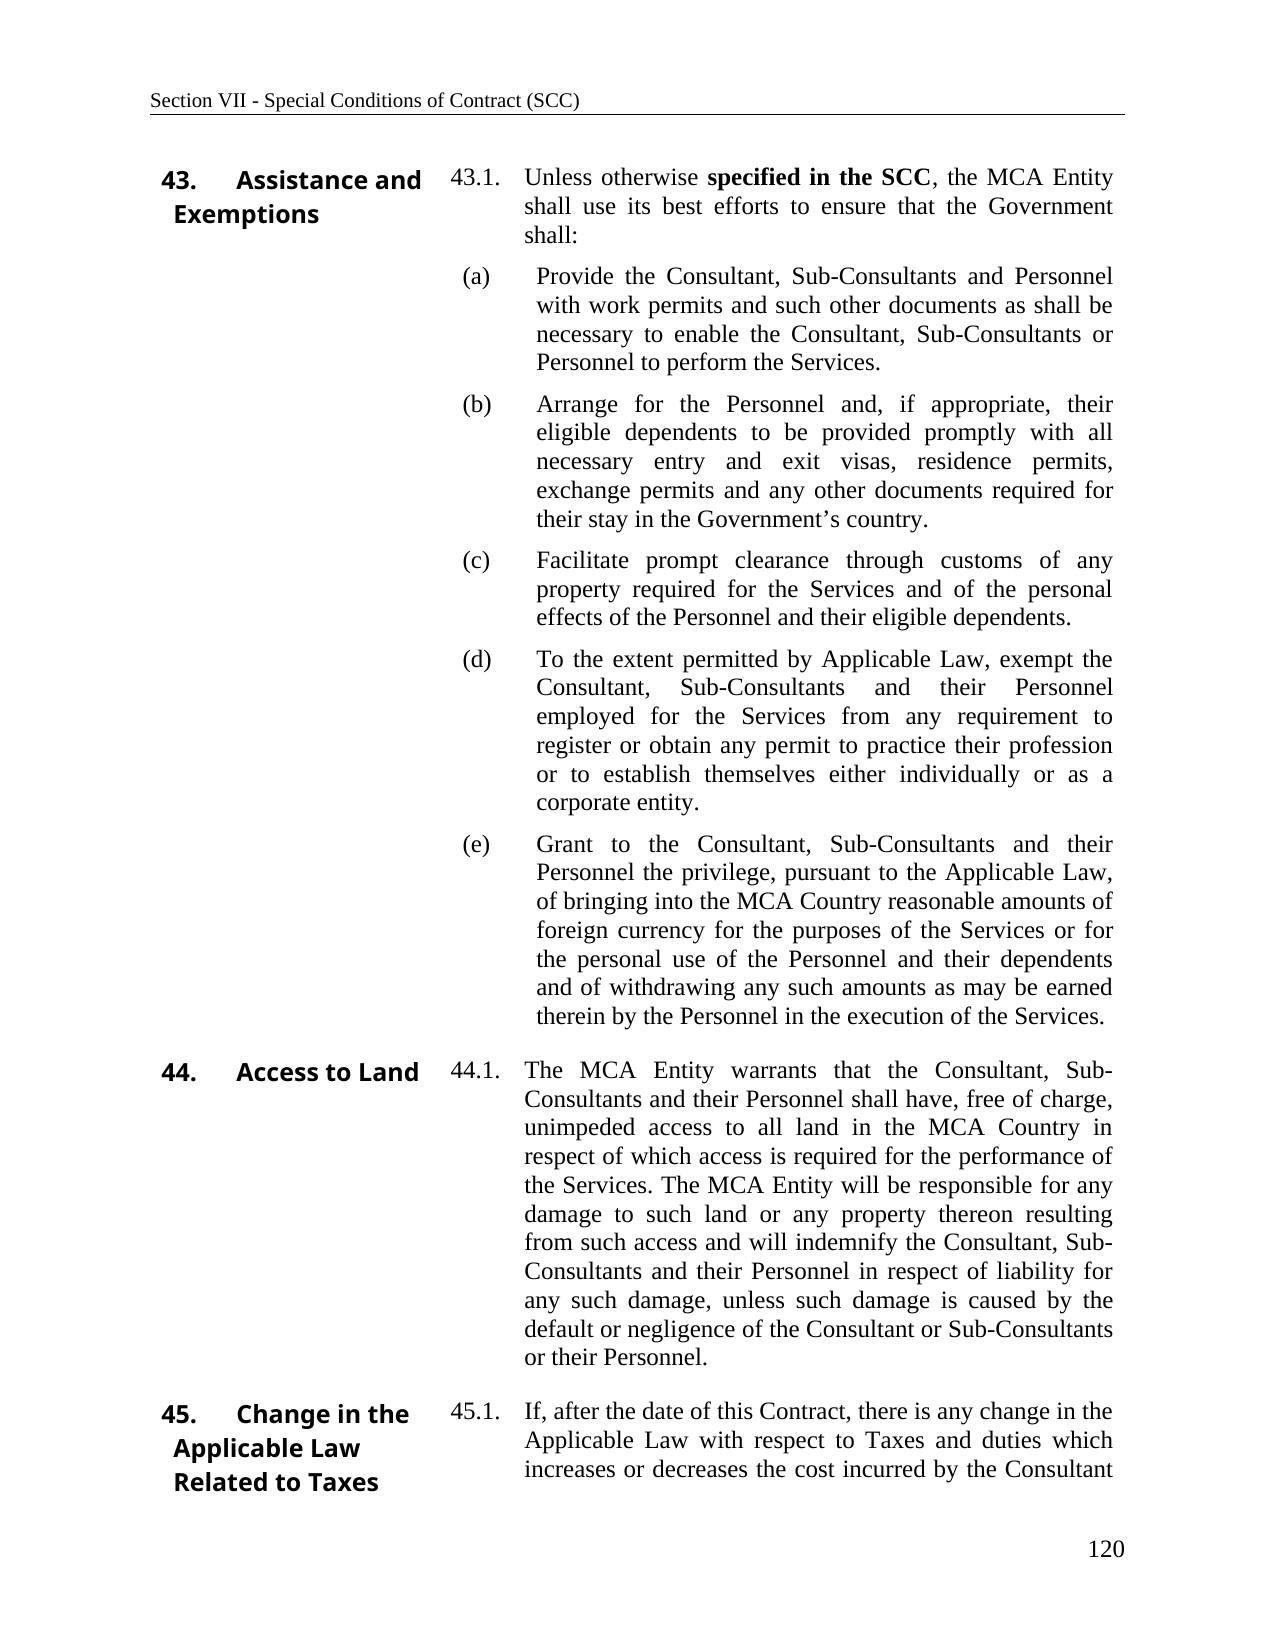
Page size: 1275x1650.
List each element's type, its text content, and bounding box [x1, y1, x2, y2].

table_cell The MCA Entity warrants that the Consultant, Sub-Consultants and their Personnel shall have, free of charge, unimpeded access to all land in the MCA Country in respect of which access is required for the performance of the Services. The MCA Entity will be responsible for any damage to such land or any property thereon resulting from such access and will indemnify the Consultant, Sub-Consultants and their Personnel in respect of liability for any such damage, unless such damage is caused by the default or negligence of the Consultant or Sub-Consultants or their Personnel. [434, 1043, 1125, 1384]
table_cell Unless otherwise specified in the SCC, the MCA Entity shall use its best efforts to ensure that the Government shall: Provide the Consultant, Sub-Consultants and Personnel with work permits and such other documents as shall be necessary to enable the Consultant, Sub-Consultants or Personnel to perform the Services. Arrange for the Personnel and, if appropriate, their eligible dependents to be provided promptly with all necessary entry and exit visas, residence permits, exchange permits and any other documents required for their stay in the Government’s country. Facilitate prompt clearance through customs of any property required for the Services and of the personal effects of the Personnel and their eligible dependents. To the extent permitted by Applicable Law, exempt the Consultant, Sub-Consultants and their Personnel employed for the Services from any requirement to register or obtain any permit to practice their profession or to establish themselves either individually or as a corporate entity. Grant to the Consultant, Sub-Consultants and their Personnel the privilege, pursuant to the Applicable Law, of bringing into the MCA Country reasonable amounts of foreign currency for the purposes of the Services or for the personal use of the Personnel and their dependents and of withdrawing any such amounts as may be earned therein by the Personnel in the execution of the Services. [434, 150, 1125, 1042]
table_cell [150, 1384, 434, 1498]
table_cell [434, 1384, 1125, 1498]
table_cell Assistance and Exemptions [150, 150, 434, 1042]
table_cell Access to Land [150, 1043, 434, 1384]
